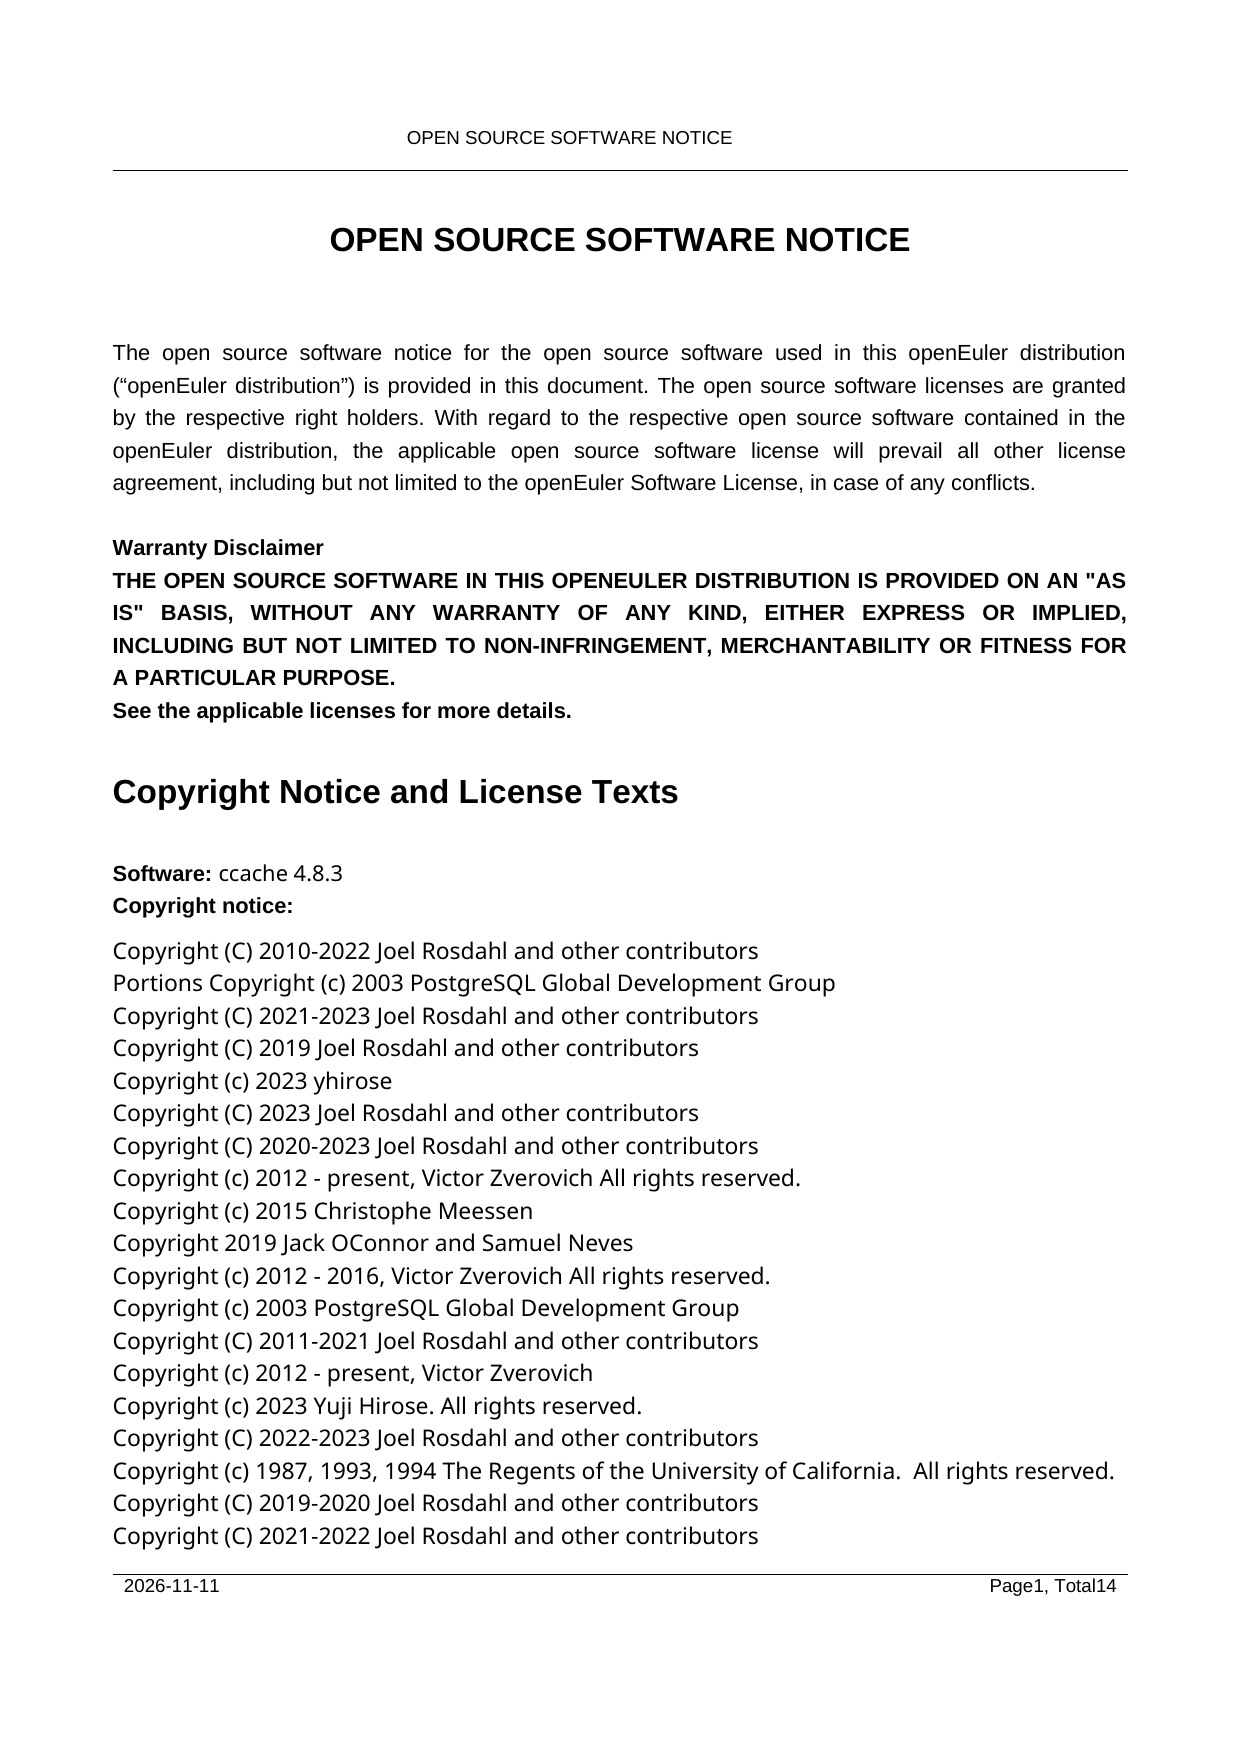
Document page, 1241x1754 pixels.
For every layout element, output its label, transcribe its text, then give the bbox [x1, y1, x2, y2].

text Copyright Notice and License Texts [112, 759, 1128, 824]
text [112, 934, 1128, 1551]
text OPEN SOURCE SOFTWARE NOTICE [112, 206, 1128, 271]
title Software: ccache 4.8.3 [112, 856, 1128, 889]
text THE OPEN SOURCE SOFTWARE IN THIS OPENEULER DISTRIBUTION IS PROVIDED ON AN "AS IS" BASIS, WITHOUT ANY WARRANTY OF ANY KIND, EITHER EXPRESS OR IMPLIED, INCLUDING BUT NOT LIMITED TO NON-INFRINGEMENT, MERCHANTABILITY OR FITNESS FOR A PARTICULAR PURPOSE. See the applicable licenses for more details. [112, 564, 1128, 726]
text Warranty Disclaimer [112, 531, 1128, 564]
text Copyright notice: [112, 889, 1128, 921]
text The open source software notice for the open source software used in this openEuler distribution (“openEuler distribution”) is provided in this document. The open source software licenses are granted by the respective right holders. With regard to the respective open source software contained in the openEuler distribution, the applicable open source software license will prevail all other license agreement, including but not limited to the openEuler Software License, in case of any conflicts. [112, 336, 1128, 499]
